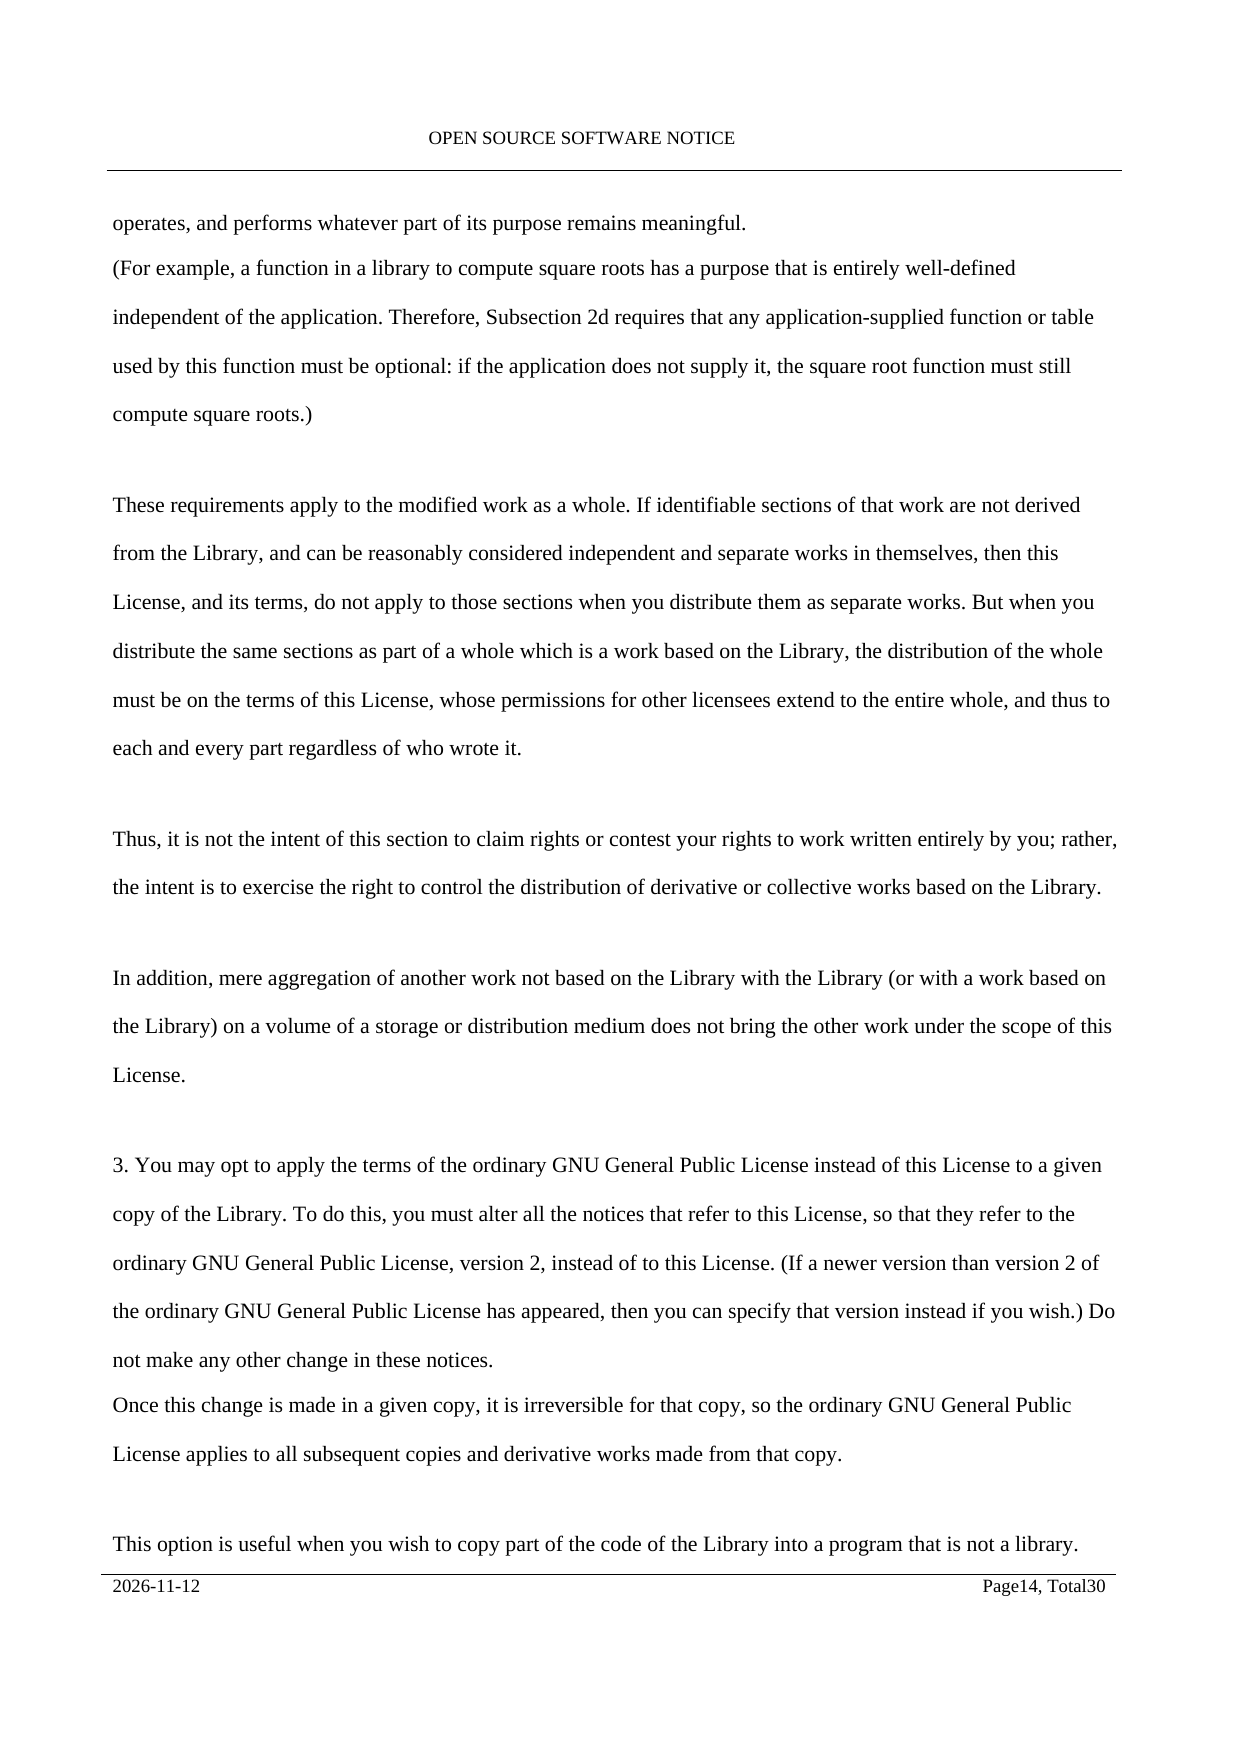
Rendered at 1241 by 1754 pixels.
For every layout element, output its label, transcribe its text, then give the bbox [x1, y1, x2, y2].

text In addition, mere aggregation of another work not based on the Library with the Library (or with a work based on the Library) on a volume of a storage or distribution medium does not bring the other work under the scope of this License. [112, 961, 1128, 1091]
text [112, 206, 1128, 239]
text These requirements apply to the modified work as a whole. If identifiable sections of that work are not derived from the Library, and can be reasonably considered independent and separate works in themselves, then this License, and its terms, do not apply to those sections when you distribute them as separate works. But when you distribute the same sections as part of a whole which is a work based on the Library, the distribution of the whole must be on the terms of this License, whose permissions for other licensees extend to the entire whole, and thus to each and every part regardless of who wrote it. [112, 488, 1128, 764]
text Once this change is made in a given copy, it is irreversible for that copy, so the ordinary GNU General Public License applies to all subsequent copies and derivative works made from that copy. [112, 1389, 1128, 1470]
text This option is useful when you wish to copy part of the code of the Library into a program that is not a library. [112, 1528, 1128, 1560]
text Thus, it is not the intent of this section to claim rights or contest your rights to work written entirely by you; rather, the intent is to exercise the right to control the distribution of derivative or collective works based on the Library. [112, 822, 1128, 903]
text (For example, a function in a library to compute square roots has a purpose that is entirely well-defined independent of the application. Therefore, Subsection 2d requires that any application-supplied function or table used by this function must be optional: if the application does not supply it, the square root function must still compute square roots.) [112, 251, 1128, 430]
text 3. You may opt to apply the terms of the ordinary GNU General Public License instead of this License to a given copy of the Library. To do this, you must alter all the notices that refer to this License, so that they refer to the ordinary GNU General Public License, version 2, instead of to this License. (If a newer version than version 2 of the ordinary GNU General Public License has appeared, then you can specify that version instead if you wish.) Do not make any other change in these notices. [112, 1148, 1128, 1376]
